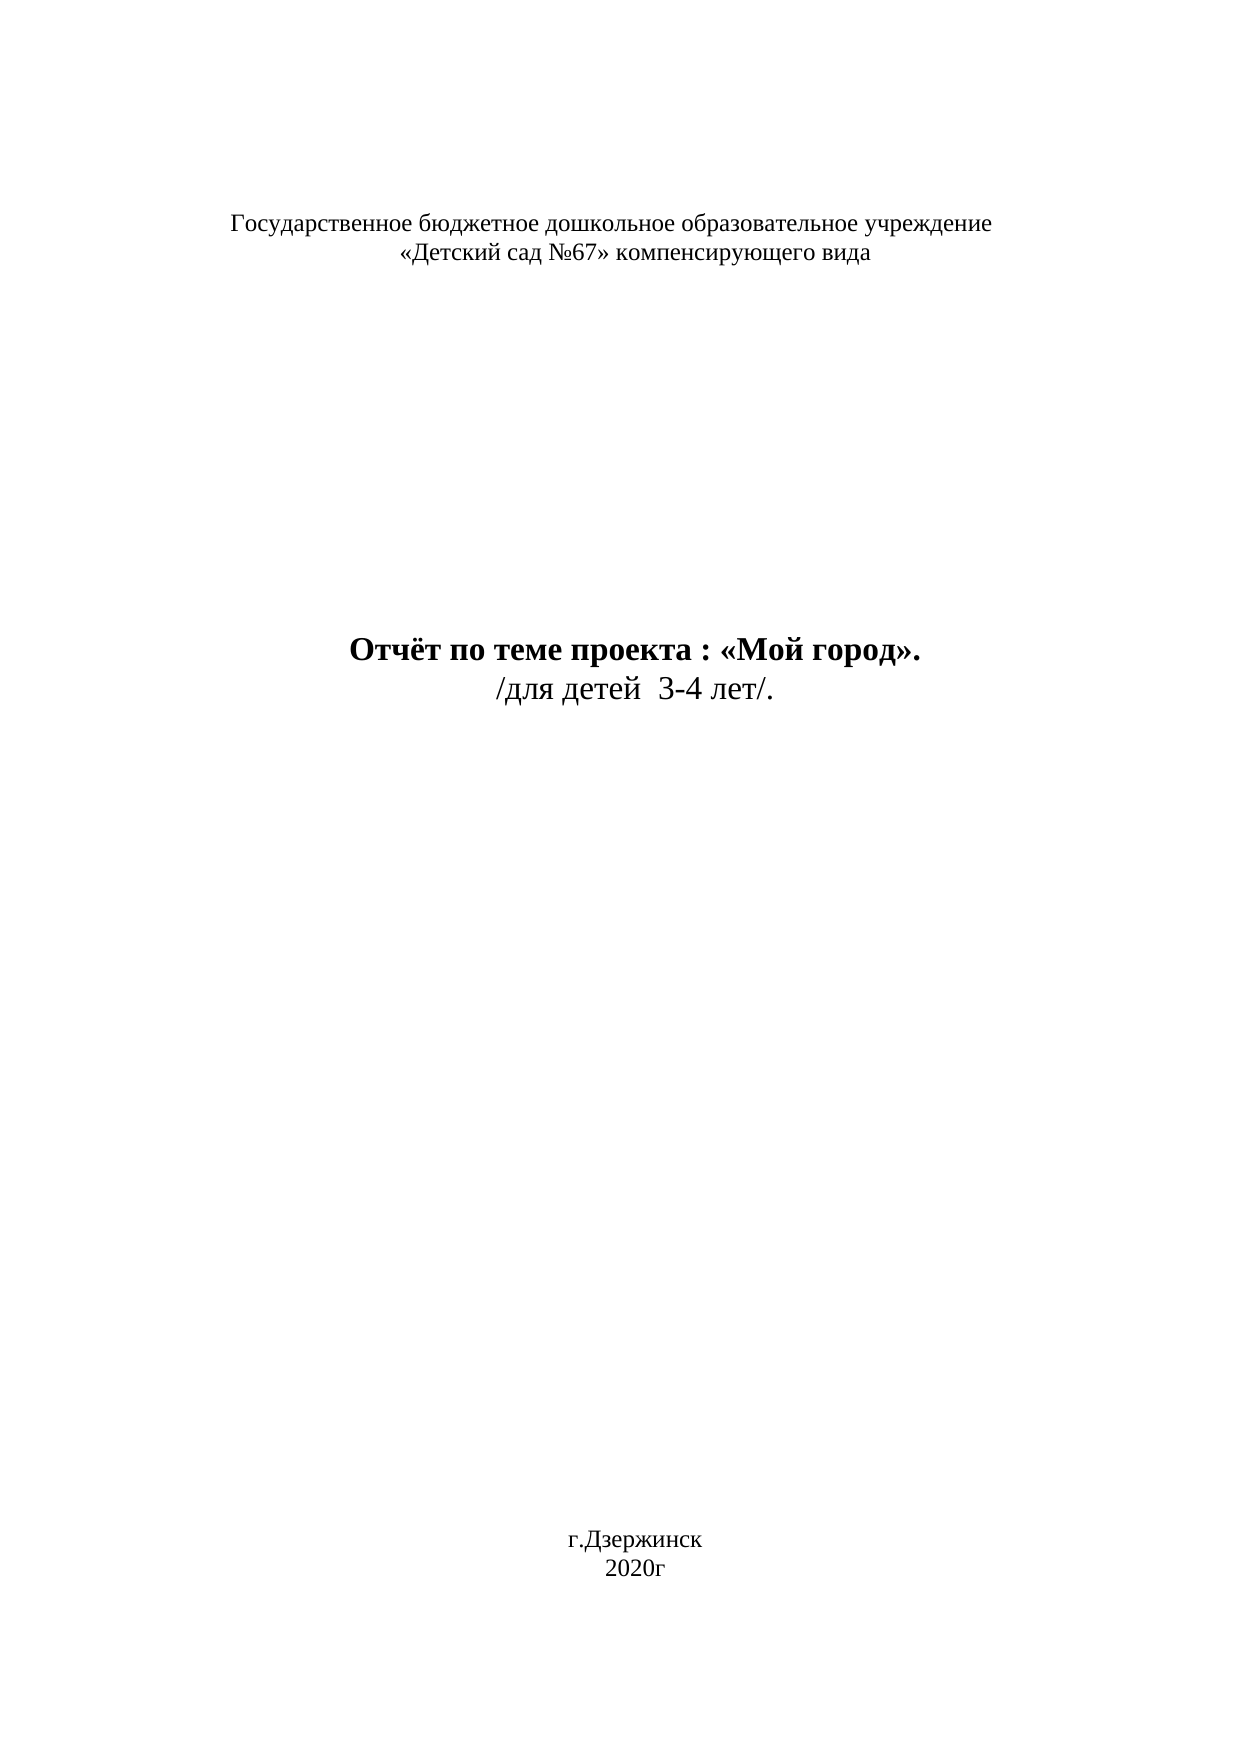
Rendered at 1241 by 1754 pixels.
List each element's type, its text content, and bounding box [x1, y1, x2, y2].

text Отчёт по теме проекта : «Мой город». [74, 630, 1196, 668]
text /для детей 3-4 лет/. [74, 668, 1196, 706]
text 2020г [74, 1553, 1196, 1582]
text г.Дзержинск [74, 1524, 1196, 1553]
text Государственное бюджетное дошкольное образовательное учреждение [74, 208, 1196, 237]
text «Детский сад №67» компенсирующего вида [74, 237, 1196, 266]
